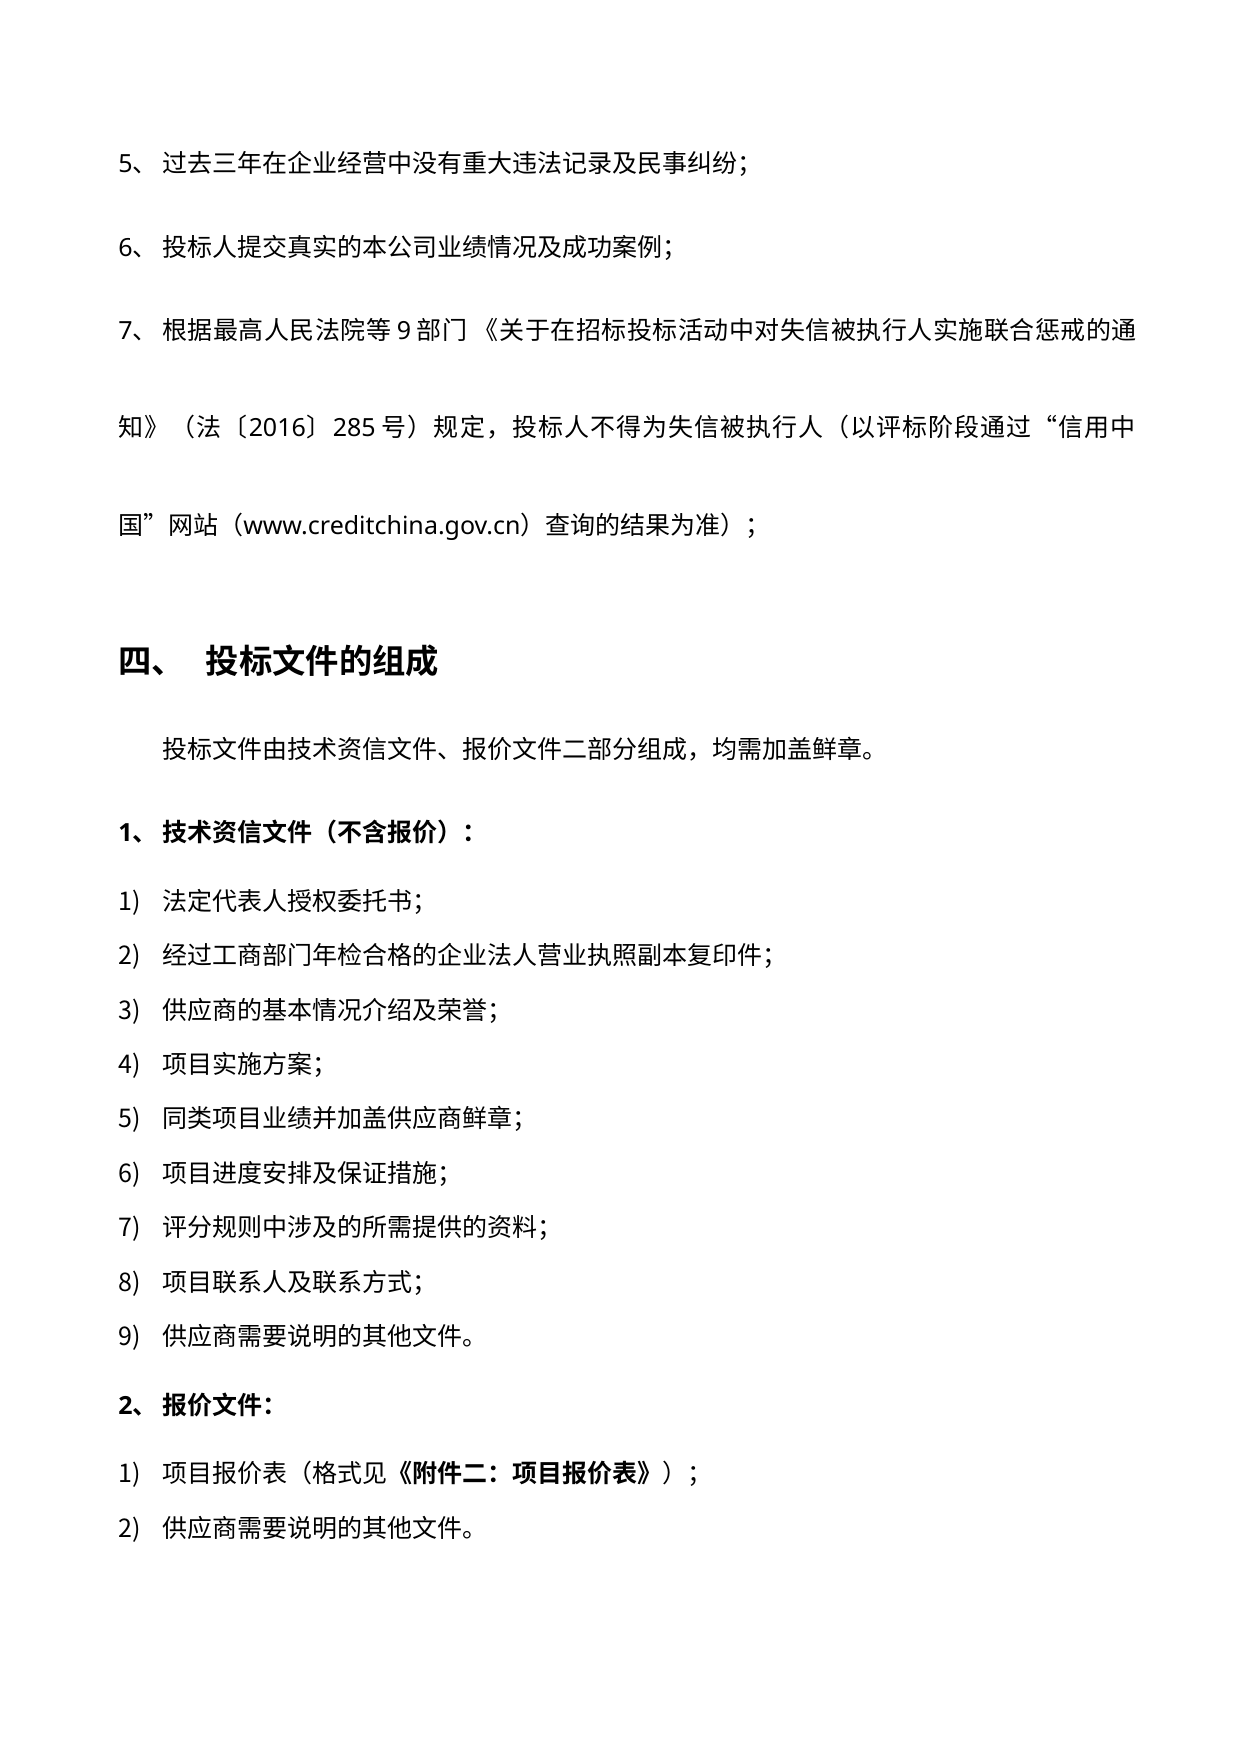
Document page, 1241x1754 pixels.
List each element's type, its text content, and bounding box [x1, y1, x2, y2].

list 项目实施方案； [118, 1044, 1122, 1081]
list 供应商需要说明的其他文件。 [118, 1316, 1122, 1353]
list 项目联系人及联系方式； [118, 1262, 1122, 1298]
list 供应商需要说明的其他文件。 [118, 1508, 1122, 1544]
list 报价文件： [118, 1371, 1122, 1436]
list 技术资信文件（不含报价）： [118, 798, 1122, 863]
list 法定代表人授权委托书； [118, 881, 1122, 918]
list 经过工商部门年检合格的企业法人营业执照副本复印件； [118, 936, 1122, 972]
list 根据最高人民法院等9部门 《关于在招标投标活动中对失信被执行人实施联合惩戒的通知》（法〔2016〕285号）规定，投标人不得为失信被执行人（以评标阶段通过“信用中国”网站（www.creditchina.gov.cn）查询的结果为准）； [118, 296, 1137, 556]
text 投标文件由技术资信文件、报价文件二部分组成，均需加盖鲜章。 [118, 715, 1122, 780]
list 项目进度安排及保证措施； [118, 1153, 1122, 1189]
list 过去三年在企业经营中没有重大违法记录及民事纠纷； [118, 129, 1137, 194]
list 项目报价表（格式见《附件二：项目报价表》）； [118, 1454, 1122, 1490]
list 供应商的基本情况介绍及荣誉； [118, 990, 1122, 1026]
list 评分规则中涉及的所需提供的资料； [118, 1208, 1122, 1244]
list 投标文件的组成 [118, 626, 1122, 691]
list 投标人提交真实的本公司业绩情况及成功案例； [118, 213, 1137, 278]
list 同类项目业绩并加盖供应商鲜章； [118, 1099, 1122, 1135]
